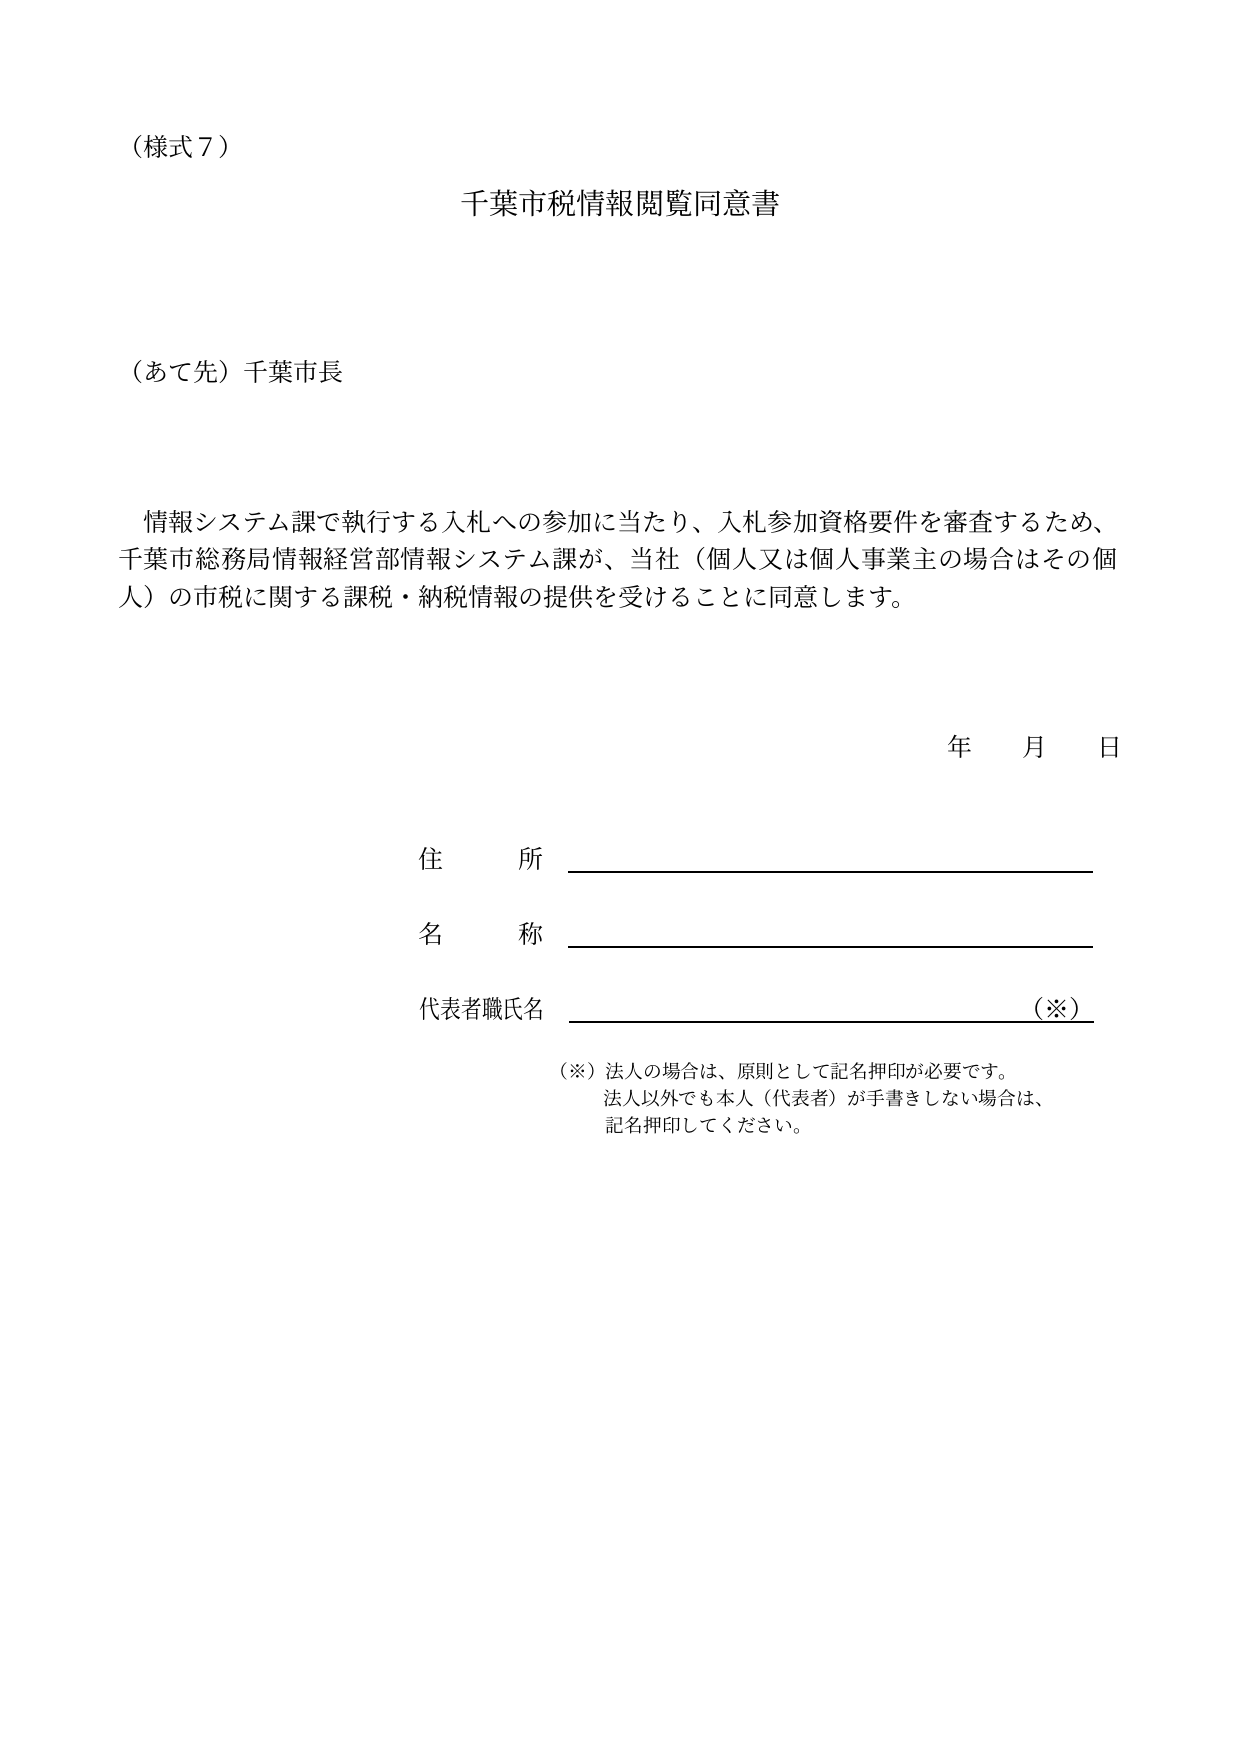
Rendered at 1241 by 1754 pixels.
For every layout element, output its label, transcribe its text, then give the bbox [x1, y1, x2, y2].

text 千葉市税情報閲覧同意書 [118, 164, 1122, 239]
text 代表者職氏名 （※） [118, 989, 1122, 1027]
text 年 月 日 [120, 727, 1122, 764]
text （※）法人の場合は、原則として記名押印が必要です。 [118, 1057, 1122, 1084]
text （あて先）千葉市長 [118, 352, 1122, 389]
text （様式７） [118, 127, 1122, 164]
text 情報システム課で執行する入札への参加に当たり、入札参加資格要件を審査するため、千葉市総務局情報経営部情報システム課が、当社（個人又は個人事業主の場合はその個人）の市税に関する課税・納税情報の提供を受けることに同意します。 [118, 502, 1122, 614]
text 法人以外でも本人（代表者）が手書きしない場合は、 [118, 1084, 1122, 1111]
text 住 所 [118, 839, 1122, 877]
text 名 称 [118, 914, 1122, 952]
text 記名押印してください。 [118, 1111, 1122, 1138]
